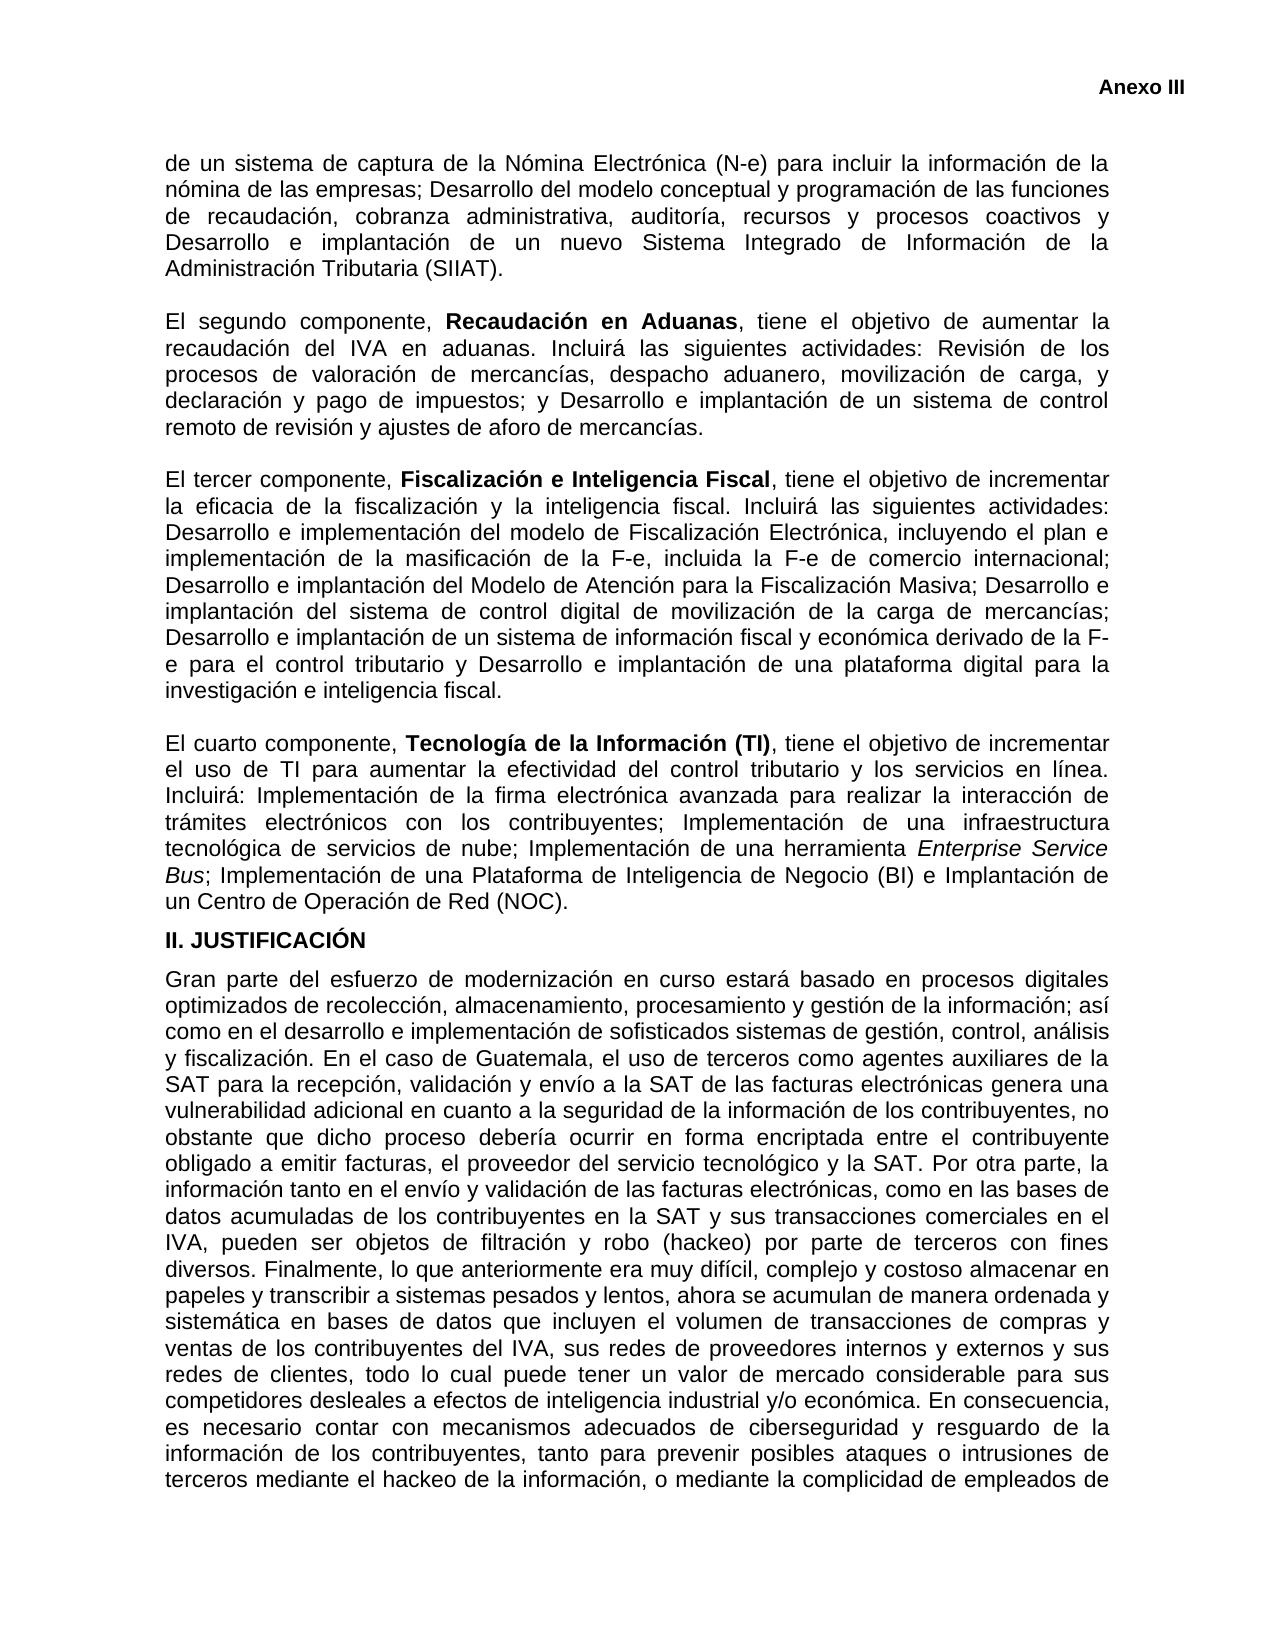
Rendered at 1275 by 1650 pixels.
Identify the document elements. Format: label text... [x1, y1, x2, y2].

text El cuarto componente, Tecnología de la Información (TI), tiene el objetivo de incrementar el uso de TI para aumentar la efectividad del control tributario y los servicios en línea. Incluirá: Implementación de la firma electrónica avanzada para realizar la interacción de trámites electrónicos con los contribuyentes; Implementación de una infraestructura tecnológica de servicios de nube; Implementación de una herramienta Enterprise Service Bus; Implementación de una Plataforma de Inteligencia de Negocio (BI) e Implantación de un Centro de Operación de Red (NOC). [165, 730, 1110, 914]
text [165, 150, 1110, 282]
text El tercer componente, Fiscalización e Inteligencia Fiscal, tiene el objetivo de incrementar la eficacia de la fiscalización y la inteligencia fiscal. Incluirá las siguientes actividades: Desarrollo e implementación del modelo de Fiscalización Electrónica, incluyendo el plan e implementación de la masificación de la F-e, incluida la F-e de comercio internacional; Desarrollo e implantación del Modelo de Atención para la Fiscalización Masiva; Desarrollo e implantación del sistema de control digital de movilización de la carga de mercancías; Desarrollo e implantación de un sistema de información fiscal y económica derivado de la F-e para el control tributario y Desarrollo e implantación de una plataforma digital para la investigación e inteligencia fiscal. [165, 466, 1110, 703]
text El segundo componente, Recaudación en Aduanas, tiene el objetivo de aumentar la recaudación del IVA en aduanas. Incluirá las siguientes actividades: Revisión de los procesos de valoración de mercancías, despacho aduanero, movilización de carga, y declaración y pago de impuestos; y Desarrollo e implantación de un sistema de control remoto de revisión y ajustes de aforo de mercancías. [165, 308, 1110, 440]
text II. JUSTIFICACIÓN [165, 927, 1110, 953]
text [165, 966, 1110, 1493]
